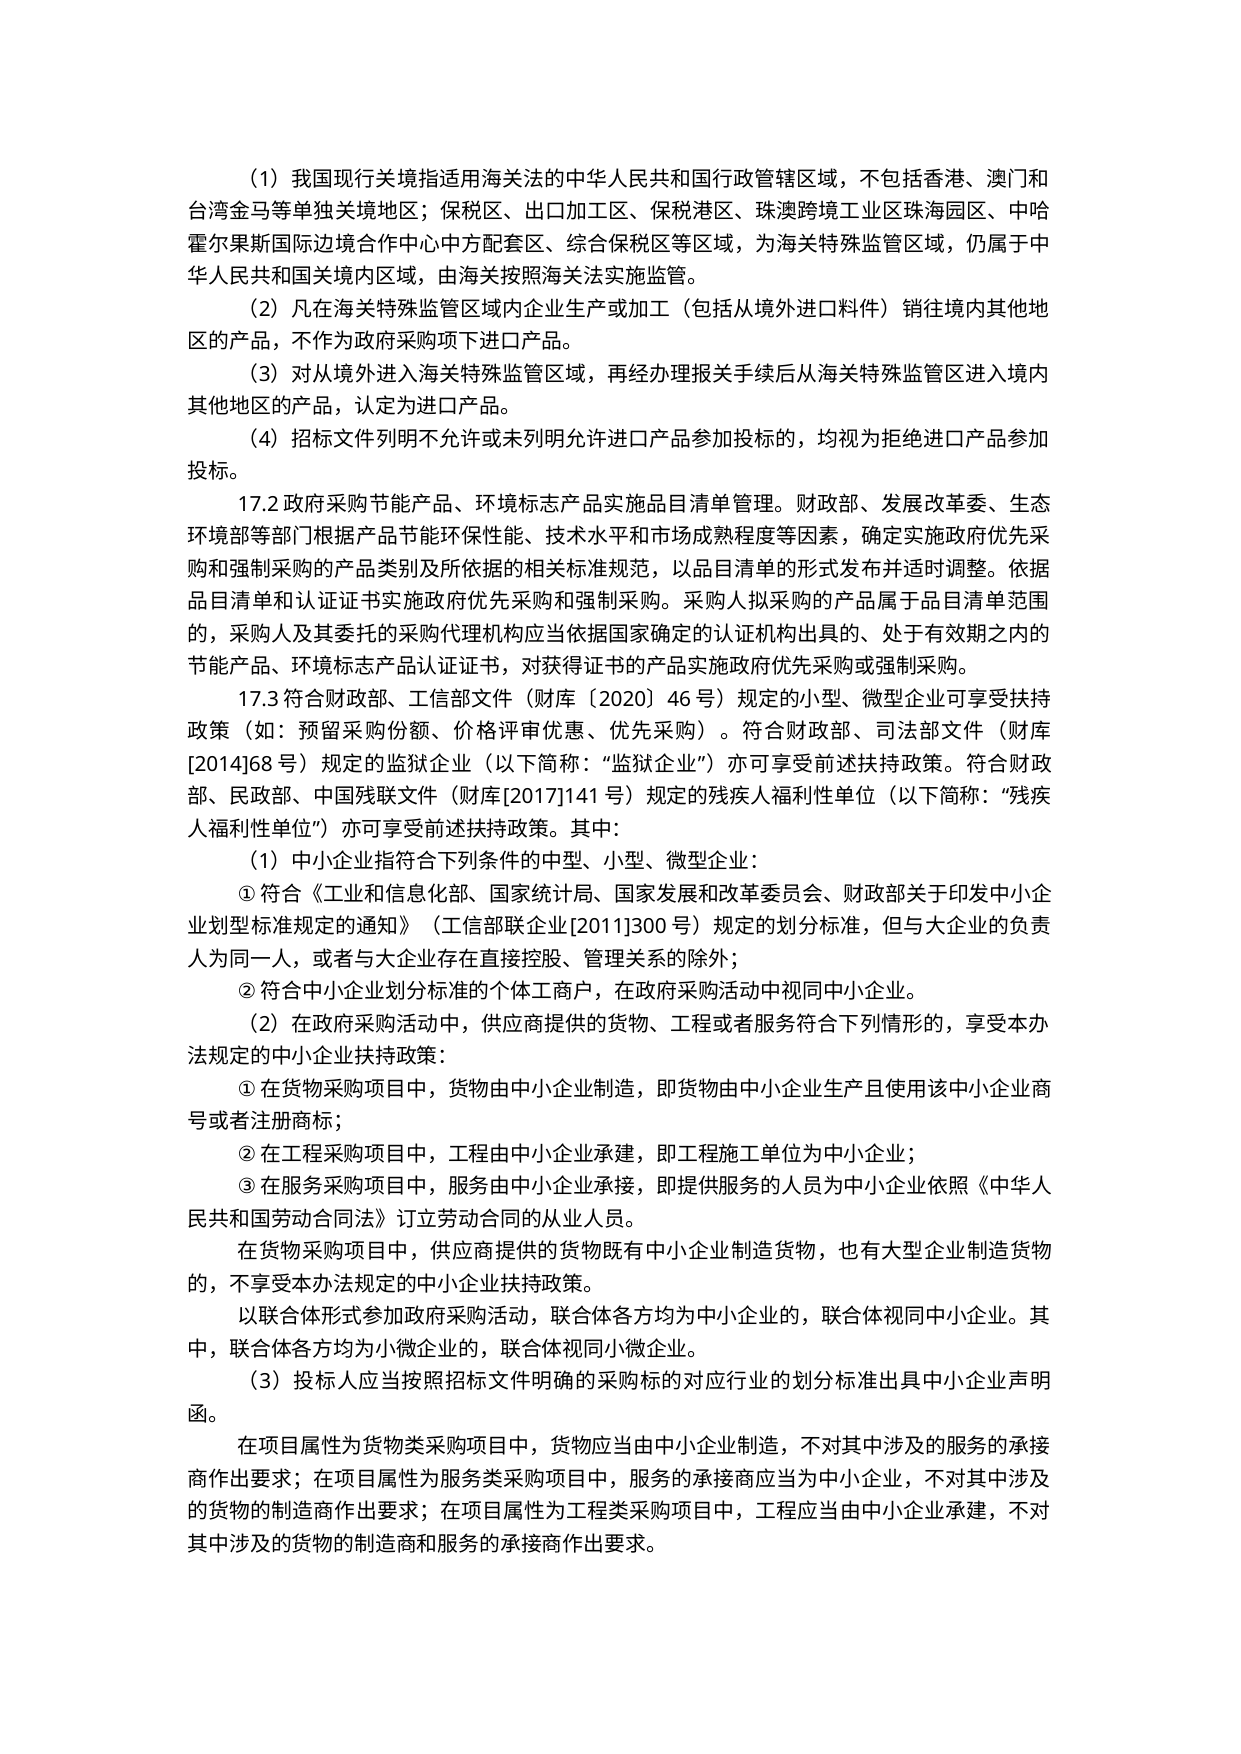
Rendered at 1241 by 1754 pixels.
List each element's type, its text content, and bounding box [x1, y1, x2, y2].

text 在货物采购项目中，供应商提供的货物既有中小企业制造货物，也有大型企业制造货物的，不享受本办法规定的中小企业扶持政策。 [187, 1234, 1053, 1299]
text ①符合《工业和信息化部、国家统计局、国家发展和改革委员会、财政部关于印发中小企业划型标准规定的通知》（工信部联企业[2011]300号）规定的划分标准，但与大企业的负责人为同一人，或者与大企业存在直接控股、管理关系的除外； [187, 877, 1053, 974]
text 17.3符合财政部、工信部文件（财库〔2020〕46号）规定的小型、微型企业可享受扶持政策（如：预留采购份额、价格评审优惠、优先采购）。符合财政部、司法部文件（财库[2014]68号）规定的监狱企业（以下简称：“监狱企业”）亦可享受前述扶持政策。符合财政部、民政部、中国残联文件（财库[2017]141号）规定的残疾人福利性单位（以下简称：“残疾人福利性单位”）亦可享受前述扶持政策。其中： [187, 682, 1053, 844]
text 以联合体形式参加政府采购活动，联合体各方均为中小企业的，联合体视同中小企业。其中，联合体各方均为小微企业的，联合体视同小微企业。 [187, 1299, 1053, 1364]
text （3）对从境外进入海关特殊监管区域，再经办理报关手续后从海关特殊监管区进入境内其他地区的产品，认定为进口产品。 [187, 357, 1053, 422]
text ②符合中小企业划分标准的个体工商户，在政府采购活动中视同中小企业。 [187, 974, 1053, 1007]
text 17.2政府采购节能产品、环境标志产品实施品目清单管理。财政部、发展改革委、生态环境部等部门根据产品节能环保性能、技术水平和市场成熟程度等因素，确定实施政府优先采购和强制采购的产品类别及所依据的相关标准规范，以品目清单的形式发布并适时调整。依据品目清单和认证证书实施政府优先采购和强制采购。采购人拟采购的产品属于品目清单范围的，采购人及其委托的采购代理机构应当依据国家确定的认证机构出具的、处于有效期之内的节能产品、环境标志产品认证证书，对获得证书的产品实施政府优先采购或强制采购。 [187, 487, 1053, 682]
text （3）投标人应当按照招标文件明确的采购标的对应行业的划分标准出具中小企业声明函。 [187, 1364, 1053, 1429]
text （2）在政府采购活动中，供应商提供的货物、工程或者服务符合下列情形的，享受本办法规定的中小企业扶持政策： [187, 1007, 1053, 1072]
text ①在货物采购项目中，货物由中小企业制造，即货物由中小企业生产且使用该中小企业商号或者注册商标； [187, 1072, 1053, 1137]
text ②在工程采购项目中，工程由中小企业承建，即工程施工单位为中小企业； [187, 1137, 1053, 1169]
text （1）中小企业指符合下列条件的中型、小型、微型企业： [187, 844, 1053, 877]
text ③在服务采购项目中，服务由中小企业承接，即提供服务的人员为中小企业依照《中华人民共和国劳动合同法》订立劳动合同的从业人员。 [187, 1169, 1053, 1234]
text （4）招标文件列明不允许或未列明允许进口产品参加投标的，均视为拒绝进口产品参加投标。 [187, 422, 1053, 487]
text 在项目属性为货物类采购项目中，货物应当由中小企业制造，不对其中涉及的服务的承接商作出要求；在项目属性为服务类采购项目中，服务的承接商应当为中小企业，不对其中涉及的货物的制造商作出要求；在项目属性为工程类采购项目中，工程应当由中小企业承建，不对其中涉及的货物的制造商和服务的承接商作出要求。 [187, 1429, 1053, 1559]
text （1）我国现行关境指适用海关法的中华人民共和国行政管辖区域，不包括香港、澳门和台湾金马等单独关境地区；保税区、出口加工区、保税港区、珠澳跨境工业区珠海园区、中哈霍尔果斯国际边境合作中心中方配套区、综合保税区等区域，为海关特殊监管区域，仍属于中华人民共和国关境内区域，由海关按照海关法实施监管。 [187, 162, 1053, 292]
text （2）凡在海关特殊监管区域内企业生产或加工（包括从境外进口料件）销往境内其他地区的产品，不作为政府采购项下进口产品。 [187, 292, 1053, 357]
